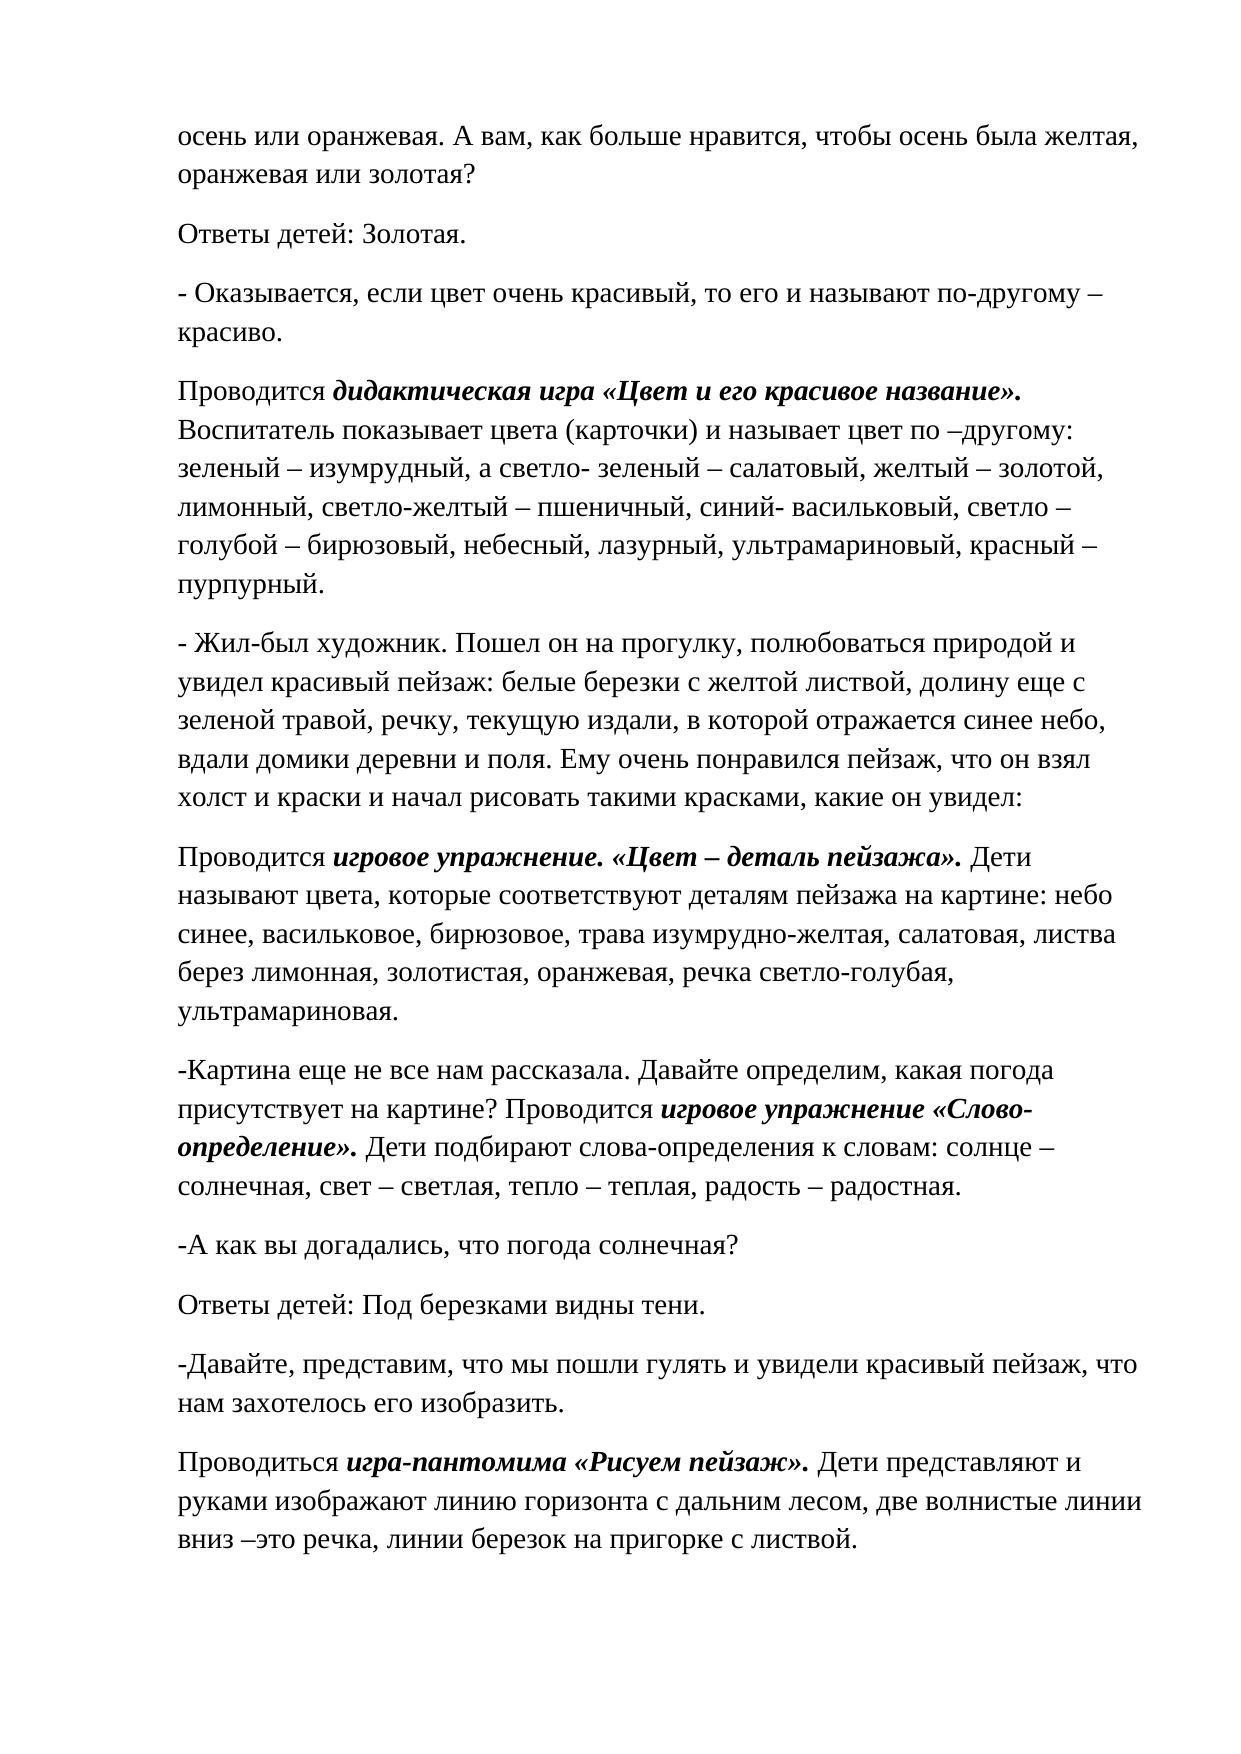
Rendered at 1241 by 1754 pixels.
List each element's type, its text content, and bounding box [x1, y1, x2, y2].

text -Давайте, представим, что мы пошли гулять и увидели красивый пейзаж, что нам захотелось его изобразить. [177, 1346, 1152, 1418]
text - Жил-был художник. Пошел он на прогулку, полюбоваться природой и увидел красивый пейзаж: белые березки с желтой листвой, долину еще с зеленой травой, речку, текущую издали, в которой отражается синее небо, вдали домики деревни и поля. Ему очень понравился пейзаж, что он взял холст и краски и начал рисовать такими красками, какие он увидел: [177, 625, 1152, 813]
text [177, 118, 1152, 190]
text Проводиться игра-пантомима «Рисуем пейзаж». Дети представляют и руками изображают линию горизонта с дальним лесом, две волнистые линии вниз –это речка, линии березок на пригорке с листвой. [177, 1444, 1152, 1555]
text Проводится игровое упражнение. «Цвет – деталь пейзажа». Дети называют цвета, которые соответствуют деталям пейзажа на картине: небо синее, васильковое, бирюзовое, трава изумрудно-желтая, салатовая, листва берез лимонная, золотистая, оранжевая, речка светло-голубая, ультрамариновая. [177, 839, 1152, 1027]
text Проводится дидактическая игра «Цвет и его красивое название». Воспитатель показывает цвета (карточки) и называет цвет по –другому: зеленый – изумрудный, а светло- зеленый – салатовый, желтый – золотой, лимонный, светло-желтый – пшеничный, синий- васильковый, светло –голубой – бирюзовый, небесный, лазурный, ультрамариновый, красный – пурпурный. [177, 373, 1152, 599]
text Ответы детей: Золотая. [177, 216, 1152, 249]
text -А как вы догадались, что погода солнечная? [177, 1227, 1152, 1261]
text Ответы детей: Под березками видны тени. [177, 1287, 1152, 1320]
text - Оказывается, если цвет очень красивый, то его и называют по-другому – красиво. [177, 275, 1152, 347]
text -Картина еще не все нам рассказала. Давайте определим, какая погода присутствует на картине? Проводится игровое упражнение «Слово-определение». Дети подбирают слова-определения к словам: солнце – солнечная, свет – светлая, тепло – теплая, радость – радостная. [177, 1052, 1152, 1202]
